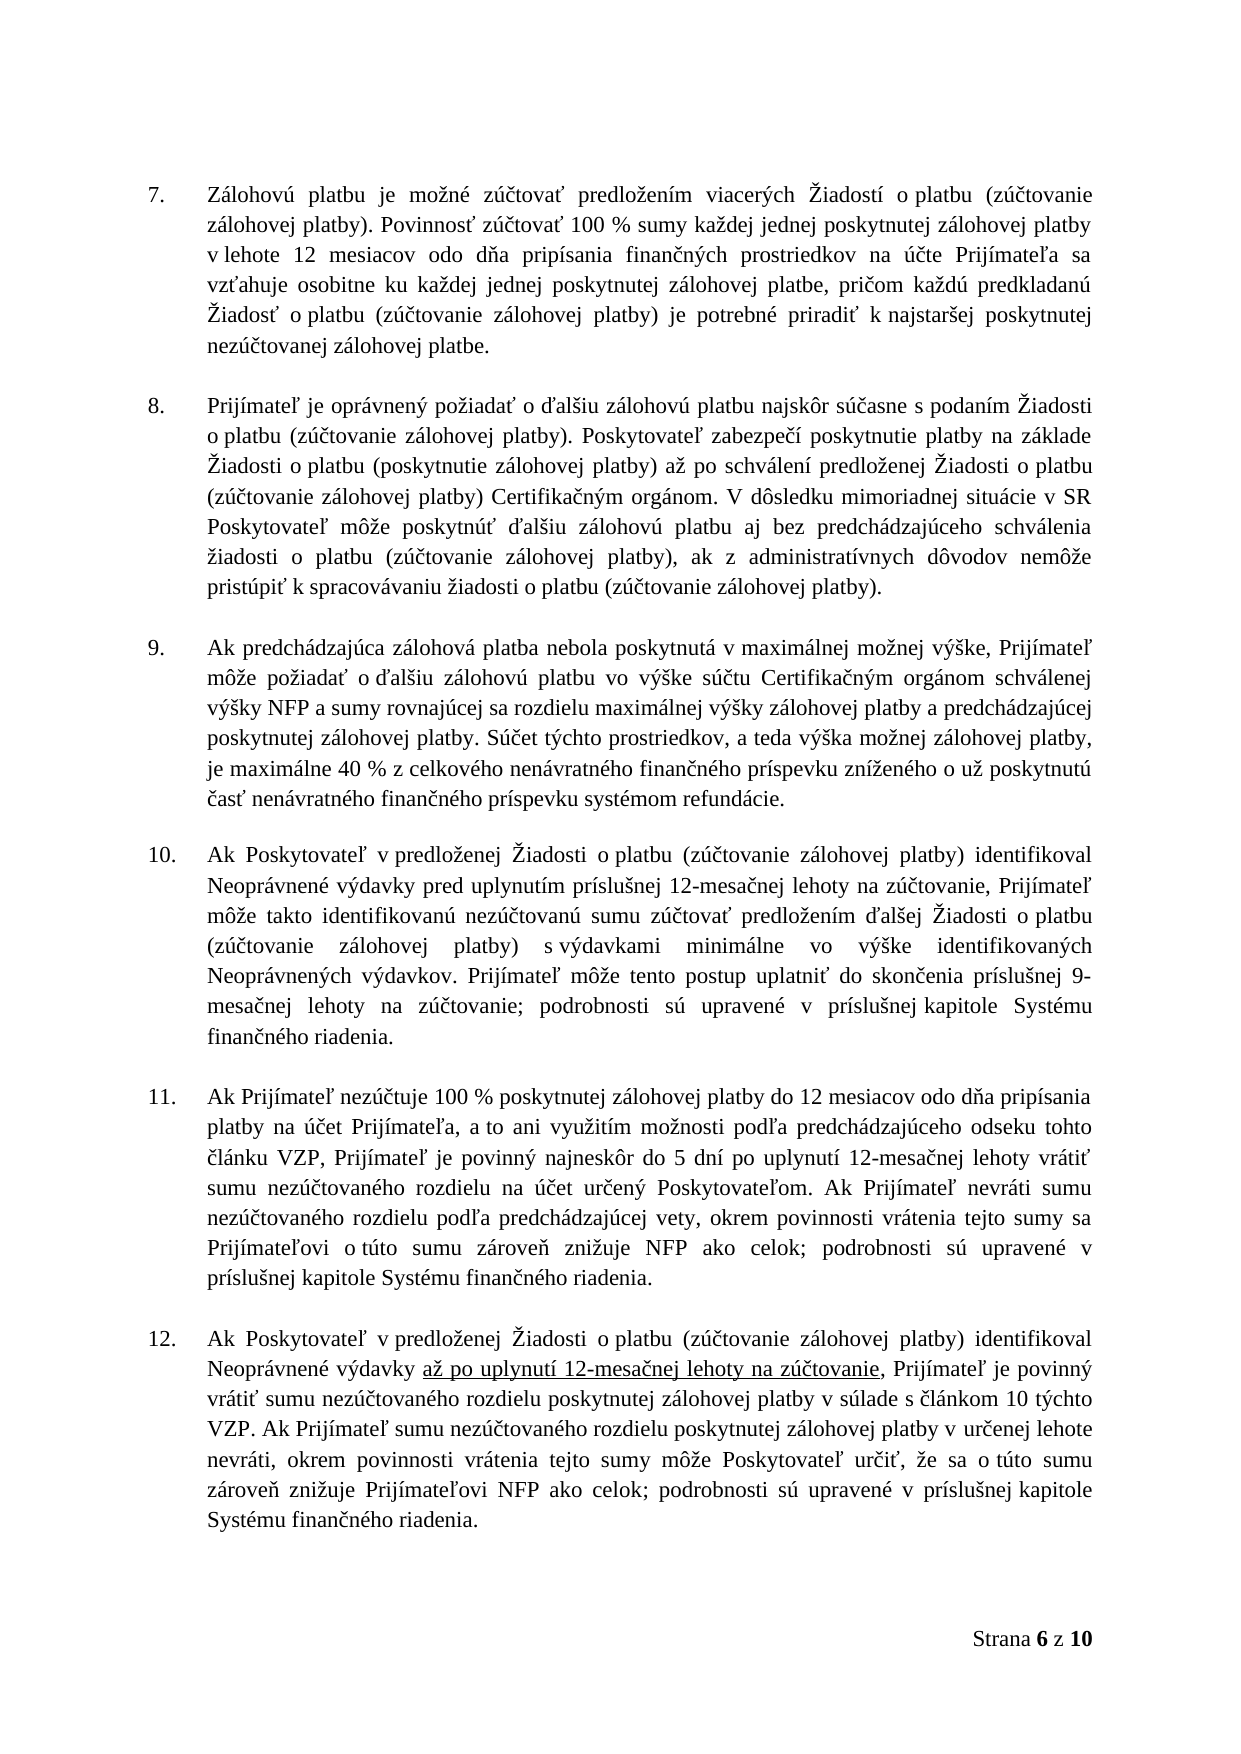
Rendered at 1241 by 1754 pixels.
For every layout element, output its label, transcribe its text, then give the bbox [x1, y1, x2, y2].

list Ak Prijímateľ nezúčtuje 100 % poskytnutej zálohovej platby do 12 mesiacov odo dňa pripísania platby na účet Prijímateľa, a to ani využitím možnosti podľa predchádzajúceho odseku tohto článku VZP, Prijímateľ je povinný najneskôr do 5 dní po uplynutí 12-mesačnej lehoty vrátiť sumu nezúčtovaného rozdielu na účet určený Poskytovateľom. Ak Prijímateľ nevráti sumu nezúčtovaného rozdielu podľa predchádzajúcej vety, okrem povinnosti vrátenia tejto sumy sa Prijímateľovi o túto sumu zároveň znižuje NFP ako celok; podrobnosti sú upravené v príslušnej kapitole Systému finančného riadenia. [148, 1083, 1092, 1291]
list Ak predchádzajúca zálohová platba nebola poskytnutá v maximálnej možnej výške, Prijímateľ môže požiadať o ďalšiu zálohovú platbu vo výške súčtu Certifikačným orgánom schválenej výšky NFP a sumy rovnajúcej sa rozdielu maximálnej výšky zálohovej platby a predchádzajúcej poskytnutej zálohovej platby. Súčet týchto prostriedkov, a teda výška možnej zálohovej platby, je maximálne 40 % z celkového nenávratného finančného príspevku zníženého o už poskytnutú časť nenávratného finančného príspevku systémom refundácie. [148, 634, 1092, 811]
list Ak Poskytovateľ v predloženej Žiadosti o platbu (zúčtovanie zálohovej platby) identifikoval Neoprávnené výdavky pred uplynutím príslušnej 12-mesačnej lehoty na zúčtovanie, Prijímateľ môže takto identifikovanú nezúčtovanú sumu zúčtovať predložením ďalšej Žiadosti o platbu (zúčtovanie zálohovej platby) s výdavkami minimálne vo výške identifikovaných Neoprávnených výdavkov. Prijímateľ môže tento postup uplatniť do skončenia príslušnej 9-mesačnej lehoty na zúčtovanie; podrobnosti sú upravené v príslušnej kapitole Systému finančného riadenia. [148, 841, 1092, 1049]
list Zálohovú platbu je možné zúčtovať predložením viacerých Žiadostí o platbu (zúčtovanie zálohovej platby). Povinnosť zúčtovať 100 % sumy každej jednej poskytnutej zálohovej platby v lehote 12 mesiacov odo dňa pripísania finančných prostriedkov na účte Prijímateľa sa vzťahuje osobitne ku každej jednej poskytnutej zálohovej platbe, pričom každú predkladanú Žiadosť o platbu (zúčtovanie zálohovej platby) je potrebné priradiť k najstaršej poskytnutej nezúčtovanej zálohovej platbe. [148, 181, 1092, 358]
list Prijímateľ je oprávnený požiadať o ďalšiu zálohovú platbu najskôr súčasne s podaním Žiadosti o platbu (zúčtovanie zálohovej platby). Poskytovateľ zabezpečí poskytnutie platby na základe Žiadosti o platbu (poskytnutie zálohovej platby) až po schválení predloženej Žiadosti o platbu (zúčtovanie zálohovej platby) Certifikačným orgánom. V dôsledku mimoriadnej situácie v SR Poskytovateľ môže poskytnúť ďalšiu zálohovú platbu aj bez predchádzajúceho schválenia žiadosti o platbu (zúčtovanie zálohovej platby), ak z administratívnych dôvodov nemôže pristúpiť k spracovávaniu žiadosti o platbu (zúčtovanie zálohovej platby). [148, 392, 1092, 600]
list Ak Poskytovateľ v predloženej Žiadosti o platbu (zúčtovanie zálohovej platby) identifikoval Neoprávnené výdavky až po uplynutí 12-mesačnej lehoty na zúčtovanie, Prijímateľ je povinný vrátiť sumu nezúčtovaného rozdielu poskytnutej zálohovej platby v súlade s článkom 10 týchto VZP. Ak Prijímateľ sumu nezúčtovaného rozdielu poskytnutej zálohovej platby v určenej lehote nevráti, okrem povinnosti vrátenia tejto sumy môže Poskytovateľ určiť, že sa o túto sumu zároveň znižuje Prijímateľovi NFP ako celok; podrobnosti sú upravené v príslušnej kapitole Systému finančného riadenia. [148, 1325, 1092, 1532]
